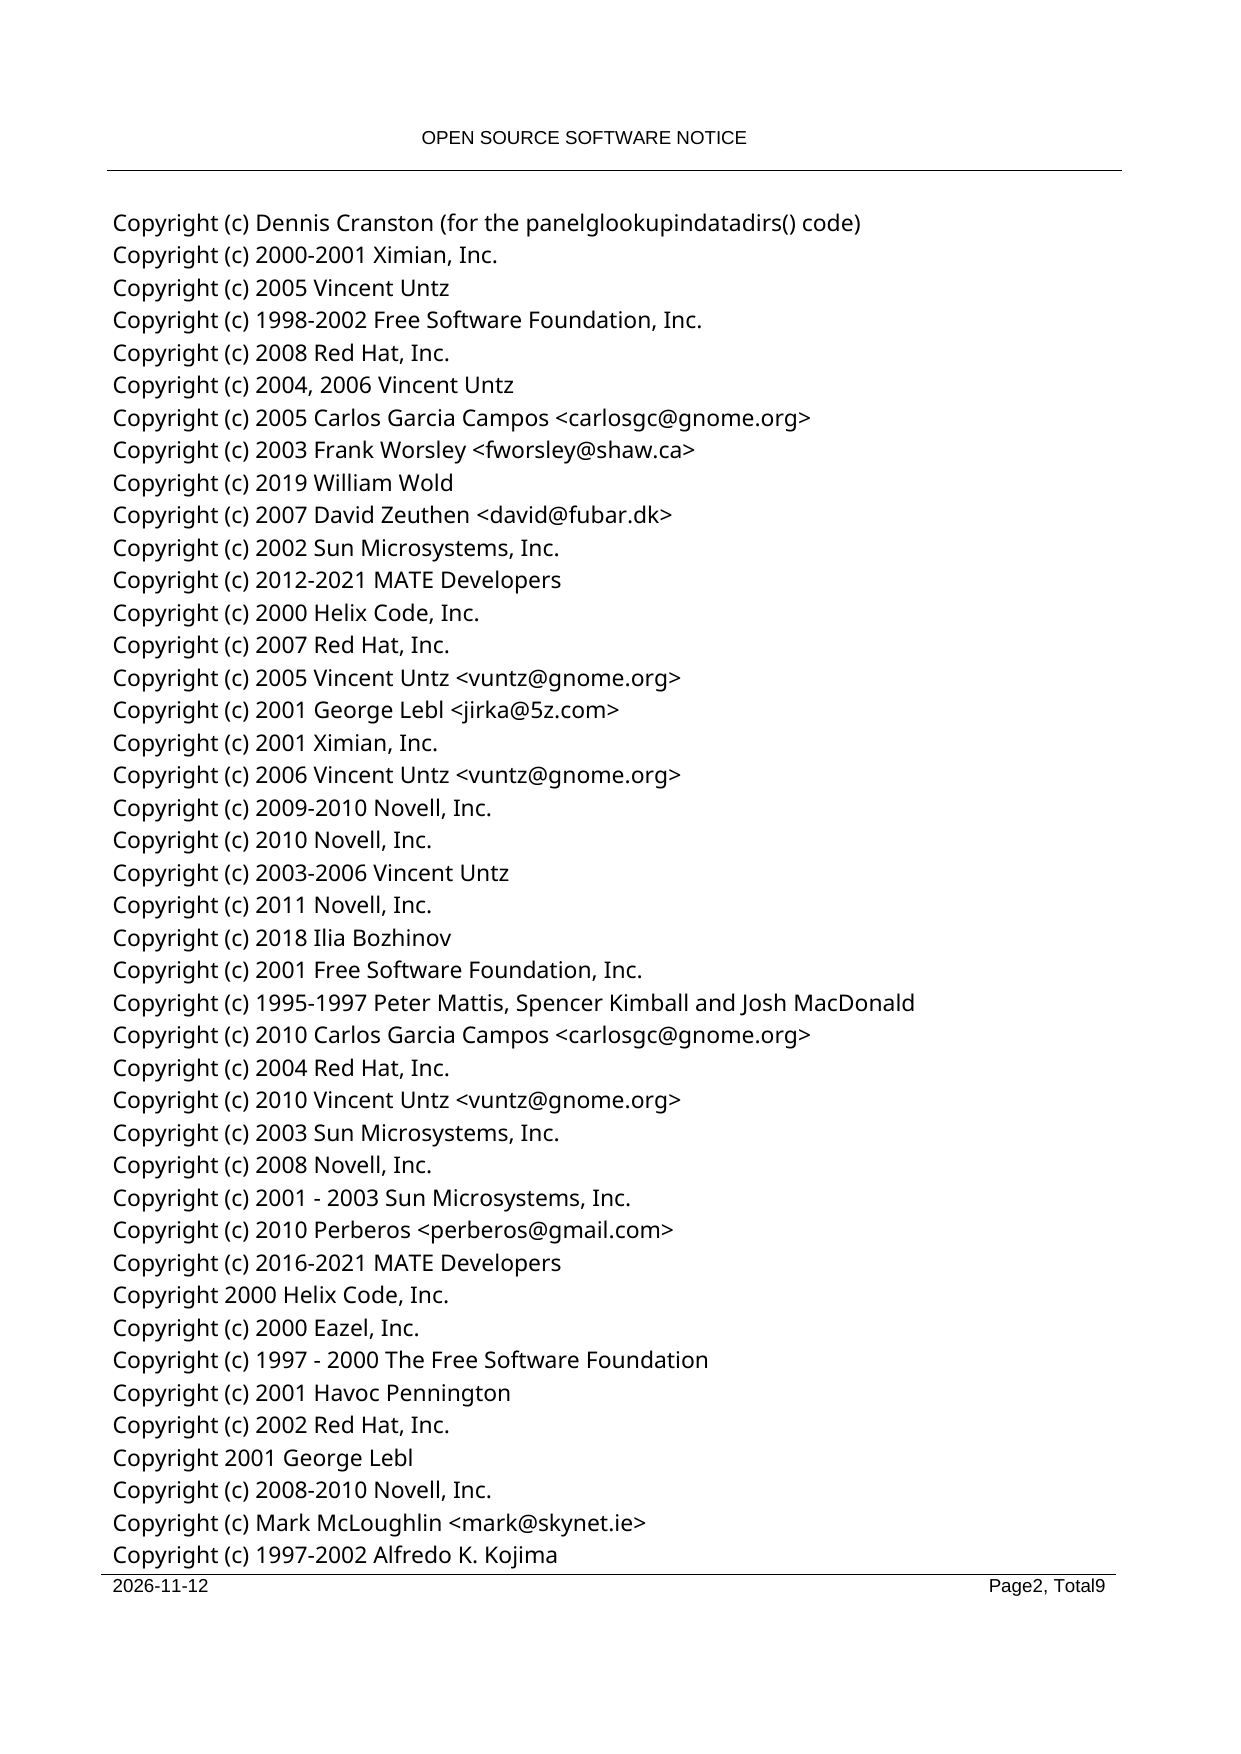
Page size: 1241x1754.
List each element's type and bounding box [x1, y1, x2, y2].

text [112, 206, 1128, 1571]
